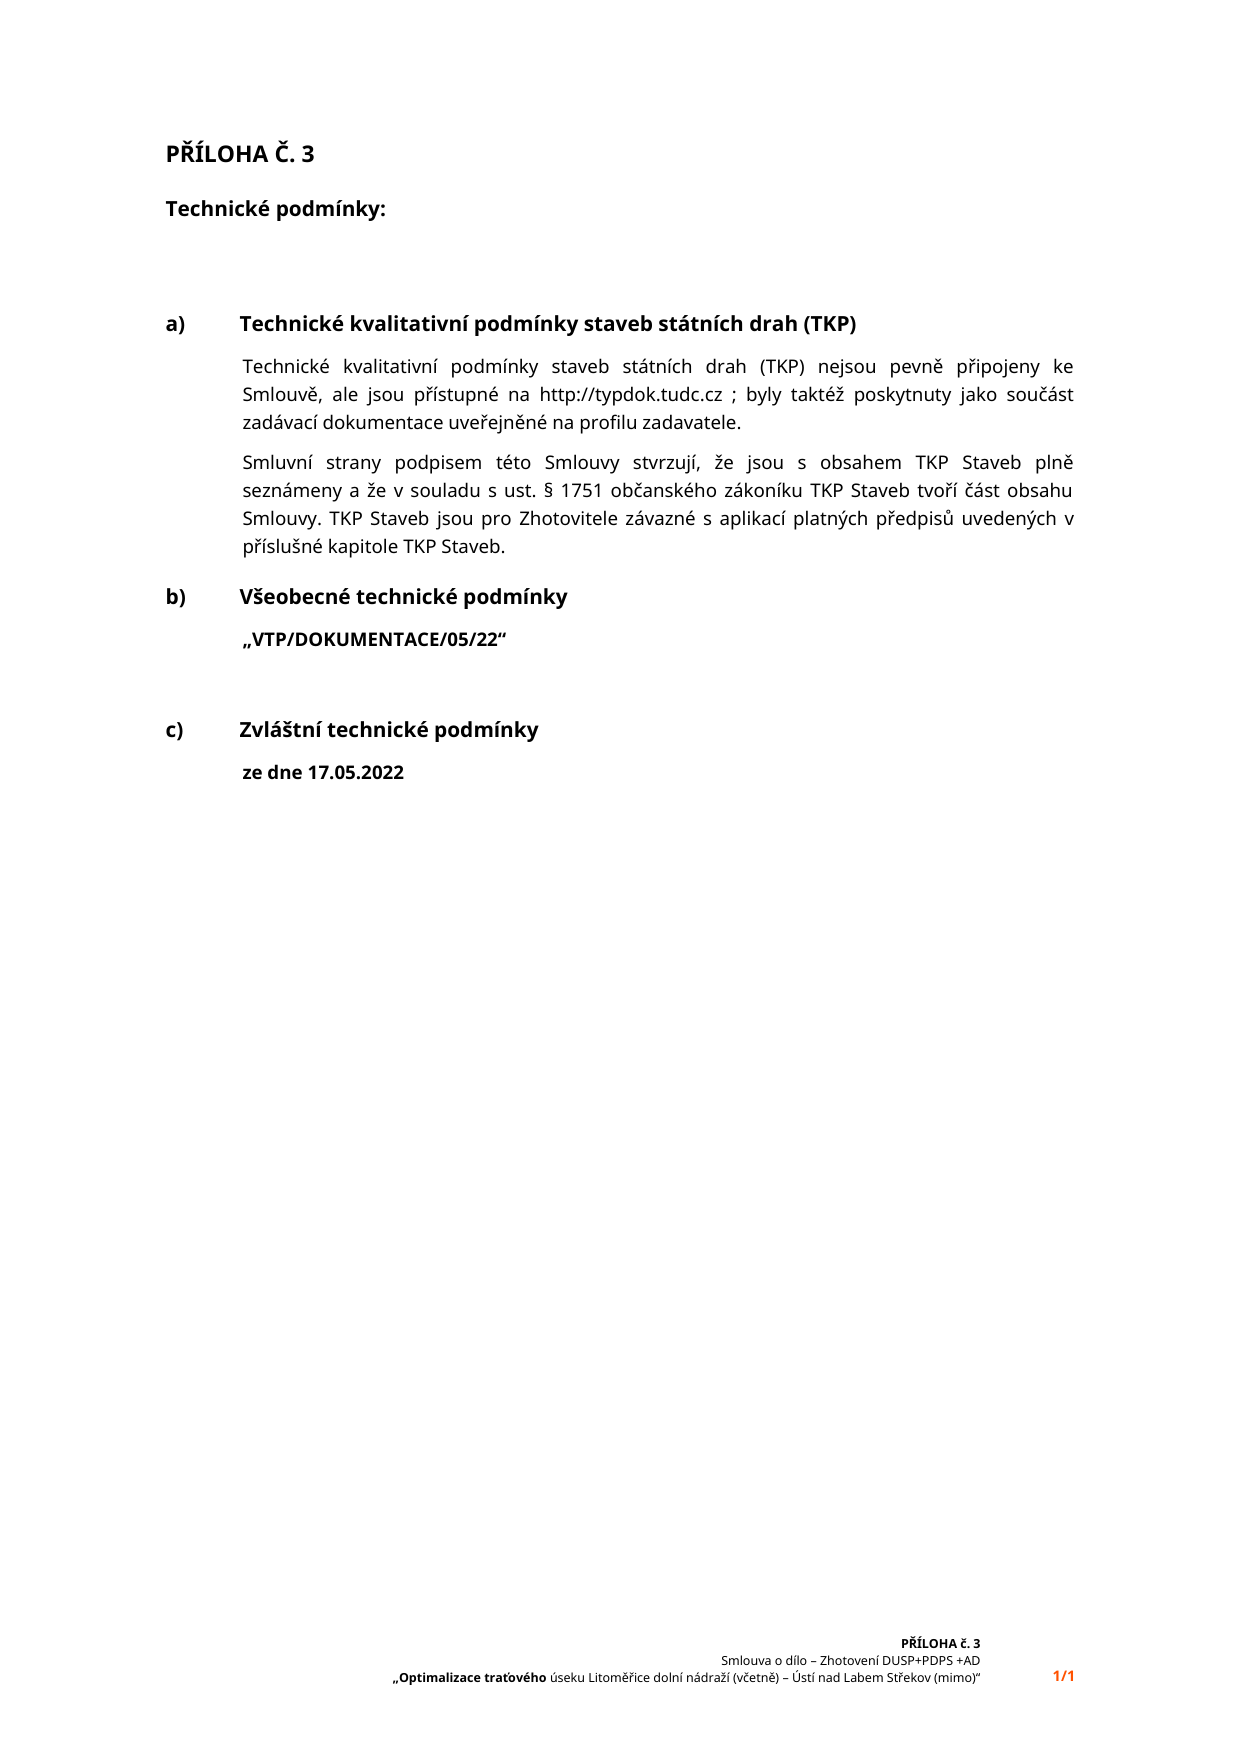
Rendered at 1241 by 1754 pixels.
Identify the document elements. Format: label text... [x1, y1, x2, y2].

text ze dne 17.05.2022 [242, 759, 1075, 785]
text Technické kvalitativní podmínky staveb státních drah (TKP) nejsou pevně připojeny ke Smlouvě, ale jsou přístupné na http://typdok.tudc.cz ; byly taktéž poskytnuty jako součást zadávací dokumentace uveřejněné na profilu zadavatele. [242, 353, 1075, 434]
text a) Technické kvalitativní podmínky staveb státních drah (TKP) [165, 309, 1075, 338]
text Technické podmínky: [165, 194, 1075, 222]
text Příloha č. 3 [165, 138, 1075, 170]
text c) Zvláštní technické podmínky [165, 716, 1075, 744]
text „VTP/DOKUMENTACE/05/22“ [242, 626, 1075, 652]
text Smluvní strany podpisem této Smlouvy stvrzují, že jsou s obsahem TKP Staveb plně seznámeny a že v souladu s ust. § 1751 občanského zákoníku TKP Staveb tvoří část obsahu Smlouvy. TKP Staveb jsou pro Zhotovitele závazné s aplikací platných předpisů uvedených v příslušné kapitole TKP Staveb. [242, 449, 1075, 559]
text b) Všeobecné technické podmínky [165, 582, 1075, 611]
